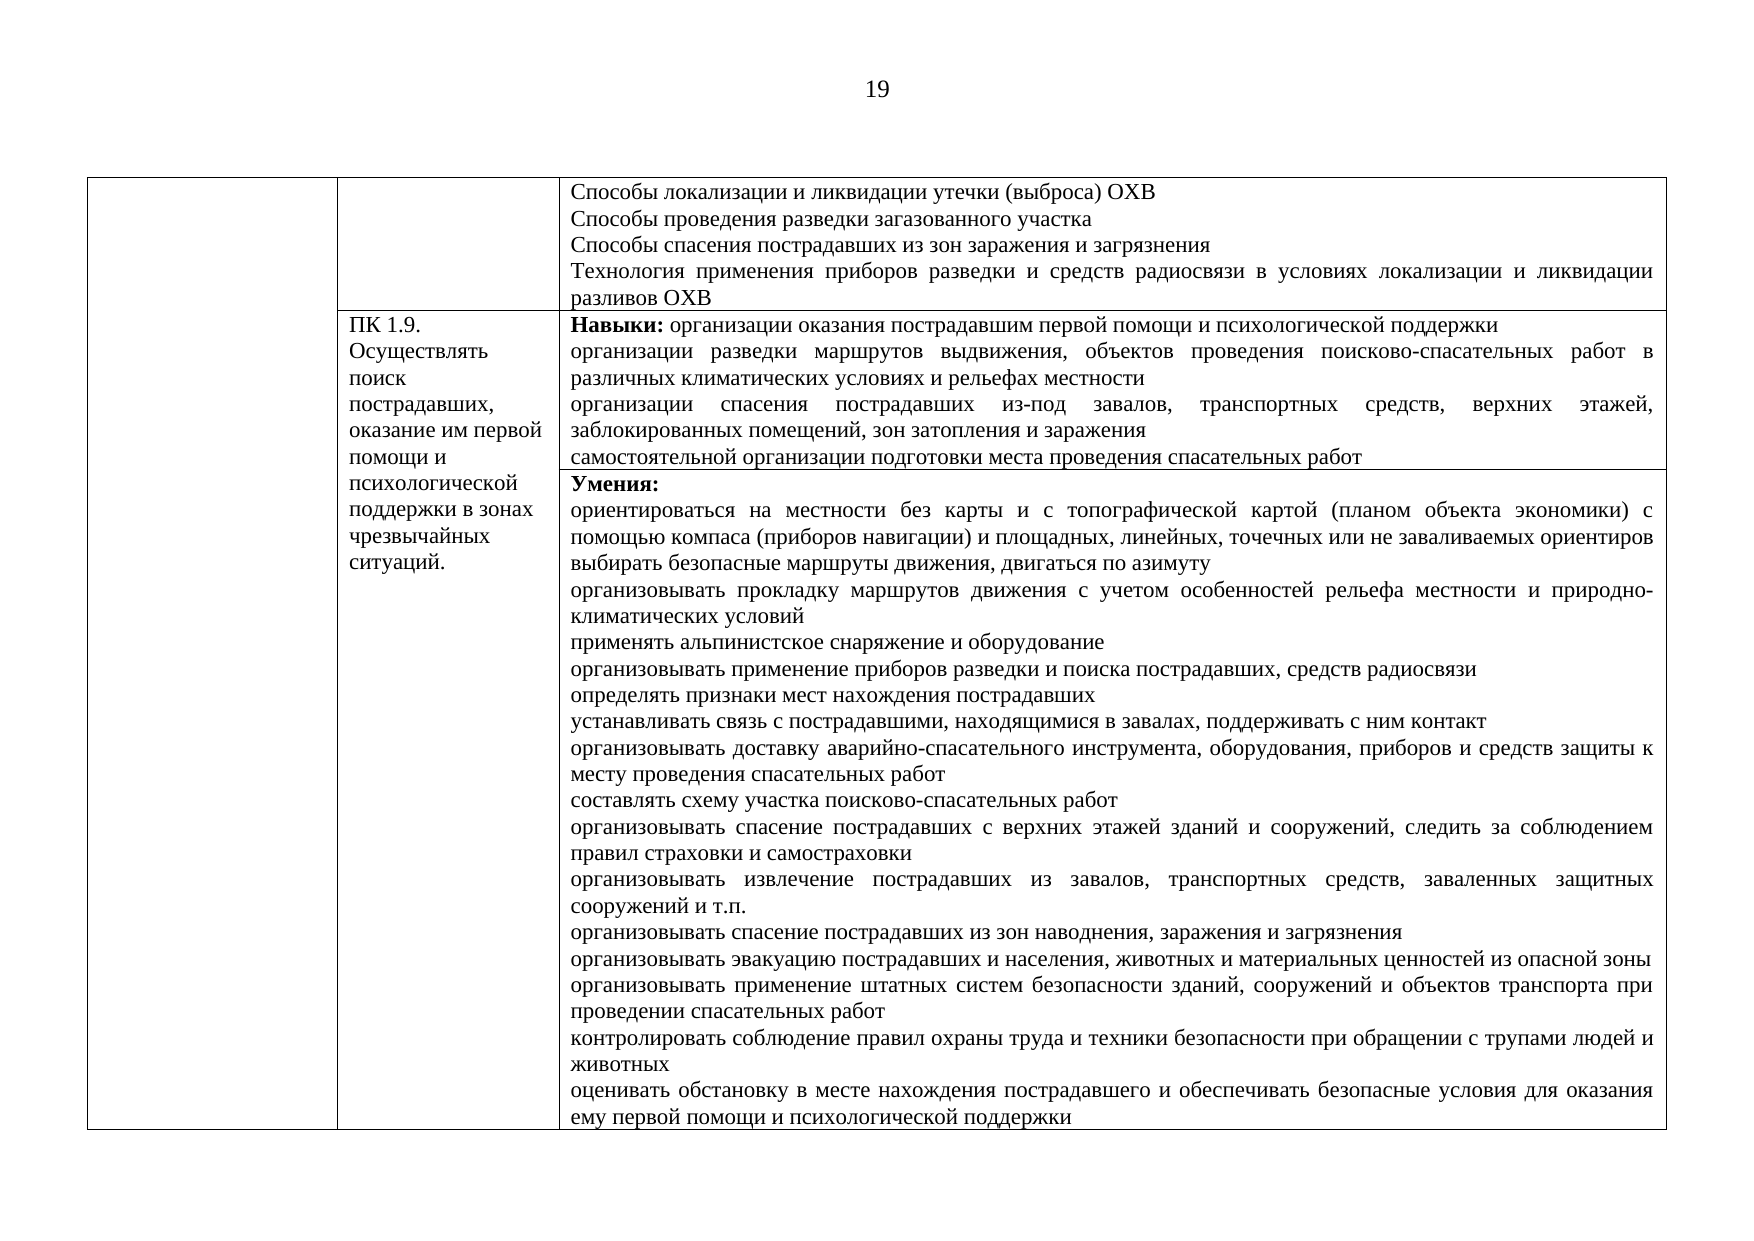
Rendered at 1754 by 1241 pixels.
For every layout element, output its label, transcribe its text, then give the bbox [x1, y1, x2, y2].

table_cell ПК 1.9. Осуществлять поиск пострадавших, оказание им первой помощи и психологической поддержки в зонах чрезвычайных ситуаций. [338, 311, 559, 1129]
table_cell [560, 178, 1666, 310]
table_cell Навыки: организации оказания пострадавшим первой помощи и психологической поддержки организации разведки маршрутов выдвижения, объектов проведения поисково-спасательных работ в различных климатических условиях и рельефах местности организации спасения пострадавших из-под завалов, транспортных средств, верхних этажей, заблокированных помещений, зон затопления и заражения самостоятельной организации подготовки места проведения спасательных работ [560, 311, 1666, 469]
